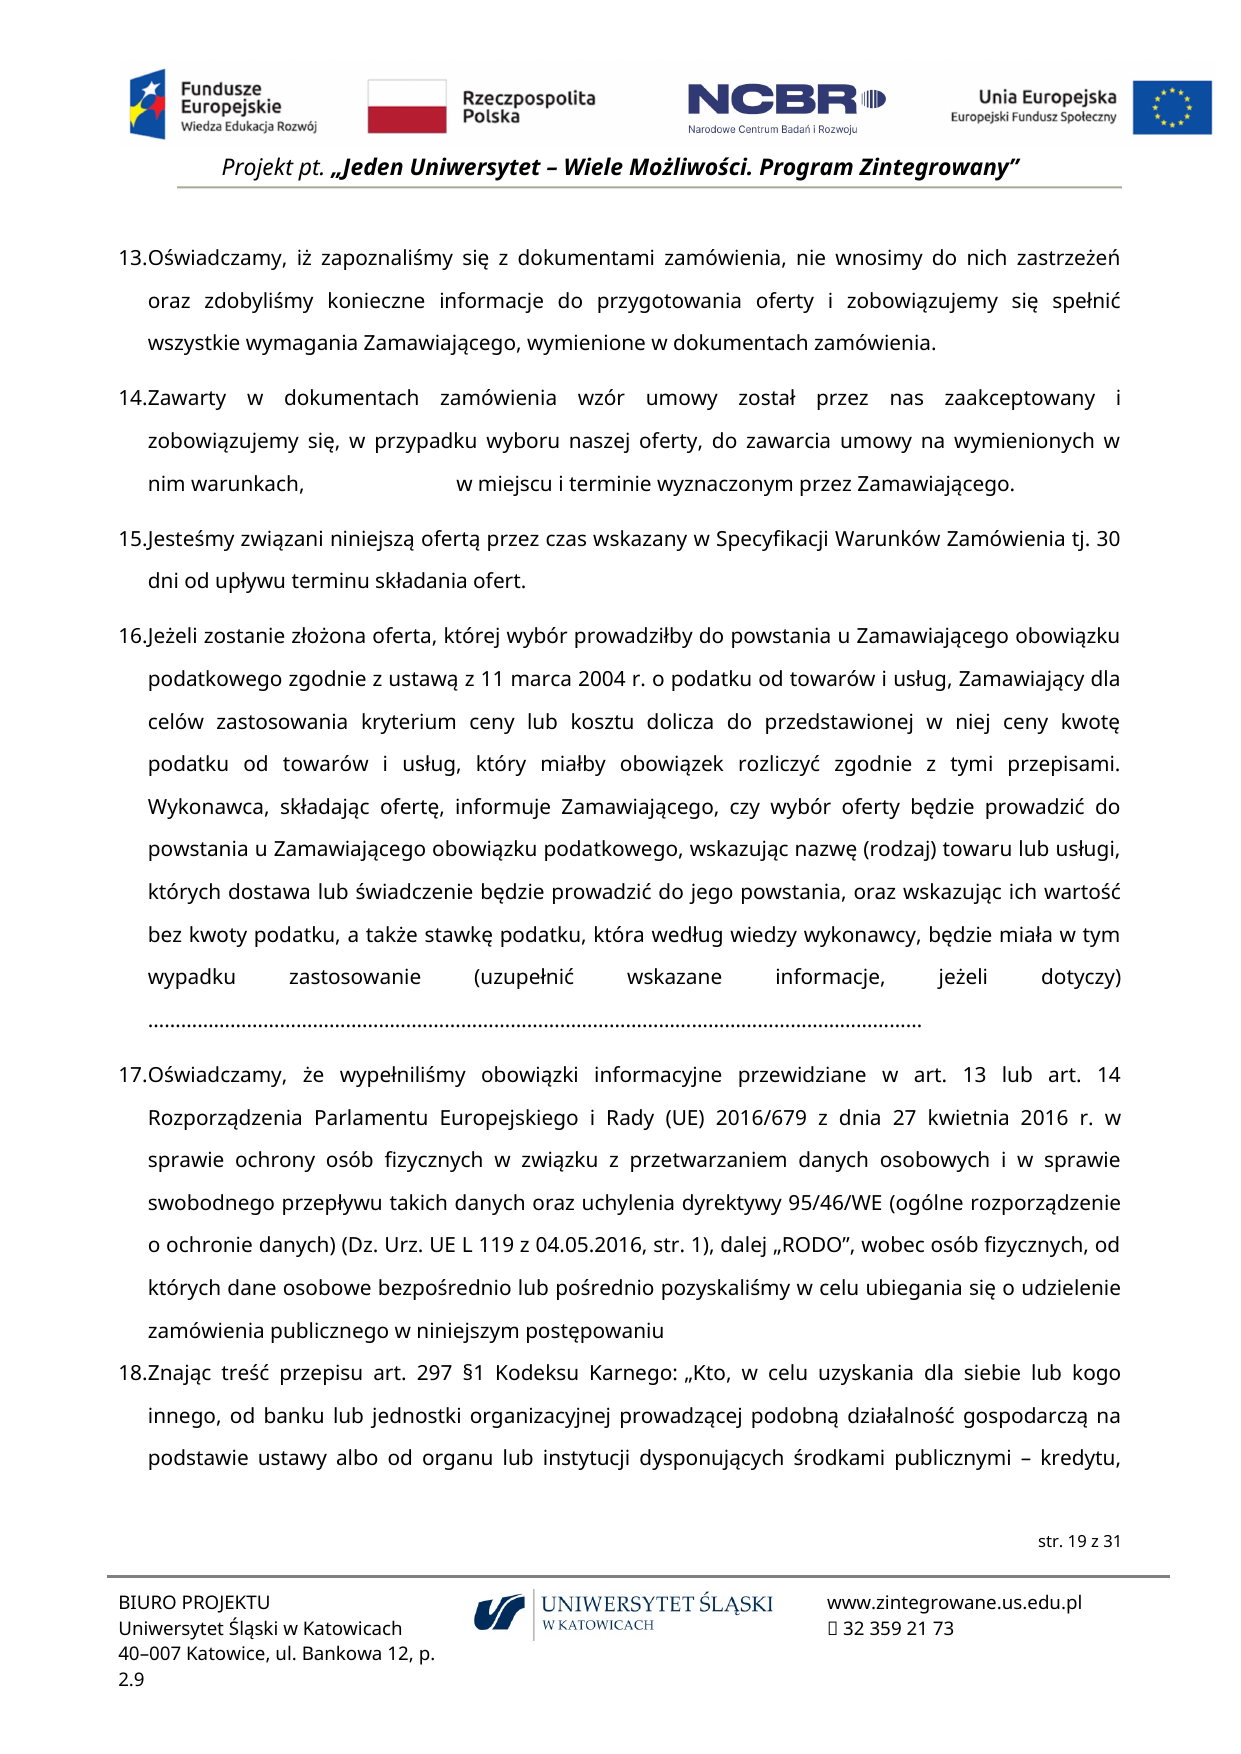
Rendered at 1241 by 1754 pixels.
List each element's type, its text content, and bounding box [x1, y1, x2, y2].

subtitle Zawarty w dokumentach zamówienia wzór umowy został przez nas zaakceptowany i zobowiązujemy się, w przypadku wyboru naszej oferty, do zawarcia umowy na wymienionych w nim warunkach, w miejscu i terminie wyznaczonym przez Zamawiającego. [118, 383, 1122, 497]
subtitle Oświadczamy, że wypełniliśmy obowiązki informacyjne przewidziane w art. 13 lub art. 14 Rozporządzenia Parlamentu Europejskiego i Rady (UE) 2016/679 z dnia 27 kwietnia 2016 r. w sprawie ochrony osób fizycznych w związku z przetwarzaniem danych osobowych i w sprawie swobodnego przepływu takich danych oraz uchylenia dyrektywy 95/46/WE (ogólne rozporządzenie o ochronie danych) (Dz. Urz. UE L 119 z 04.05.2016, str. 1), dalej „RODO”, wobec osób fizycznych, od których dane osobowe bezpośrednio lub pośrednio pozyskaliśmy w celu ubiegania się o udzielenie zamówienia publicznego w niniejszym postępowaniu [118, 1060, 1122, 1344]
subtitle Jeżeli zostanie złożona oferta, której wybór prowadziłby do powstania u Zamawiającego obowiązku podatkowego zgodnie z ustawą z 11 marca 2004 r. o podatku od towarów i usług, Zamawiający dla celów zastosowania kryterium ceny lub kosztu dolicza do przedstawionej w niej ceny kwotę podatku od towarów i usług, który miałby obowiązek rozliczyć zgodnie z tymi przepisami. Wykonawca, składając ofertę, informuje Zamawiającego, czy wybór oferty będzie prowadzić do powstania u Zamawiającego obowiązku podatkowego, wskazując nazwę (rodzaj) towaru lub usługi, których dostawa lub świadczenie będzie prowadzić do jego powstania, oraz wskazując ich wartość bez kwoty podatku, a także stawkę podatku, która według wiedzy wykonawcy, będzie miała w tym wypadku zastosowanie (uzupełnić wskazane informacje, jeżeli dotyczy) …………………………………………………………………………………………………………………………… [118, 622, 1122, 1033]
subtitle Jesteśmy związani niniejszą ofertą przez czas wskazany w Specyfikacji Warunków Zamówienia tj. 30 dni od upływu terminu składania ofert. [118, 524, 1122, 595]
subtitle Oświadczamy, iż zapoznaliśmy się z dokumentami zamówienia, nie wnosimy do nich zastrzeżeń oraz zdobyliśmy konieczne informacje do przygotowania oferty i zobowiązujemy się spełnić wszystkie wymagania Zamawiającego, wymienione w dokumentach zamówienia. [118, 243, 1122, 357]
picture [472, 1589, 773, 1641]
picture [118, 59, 1217, 147]
